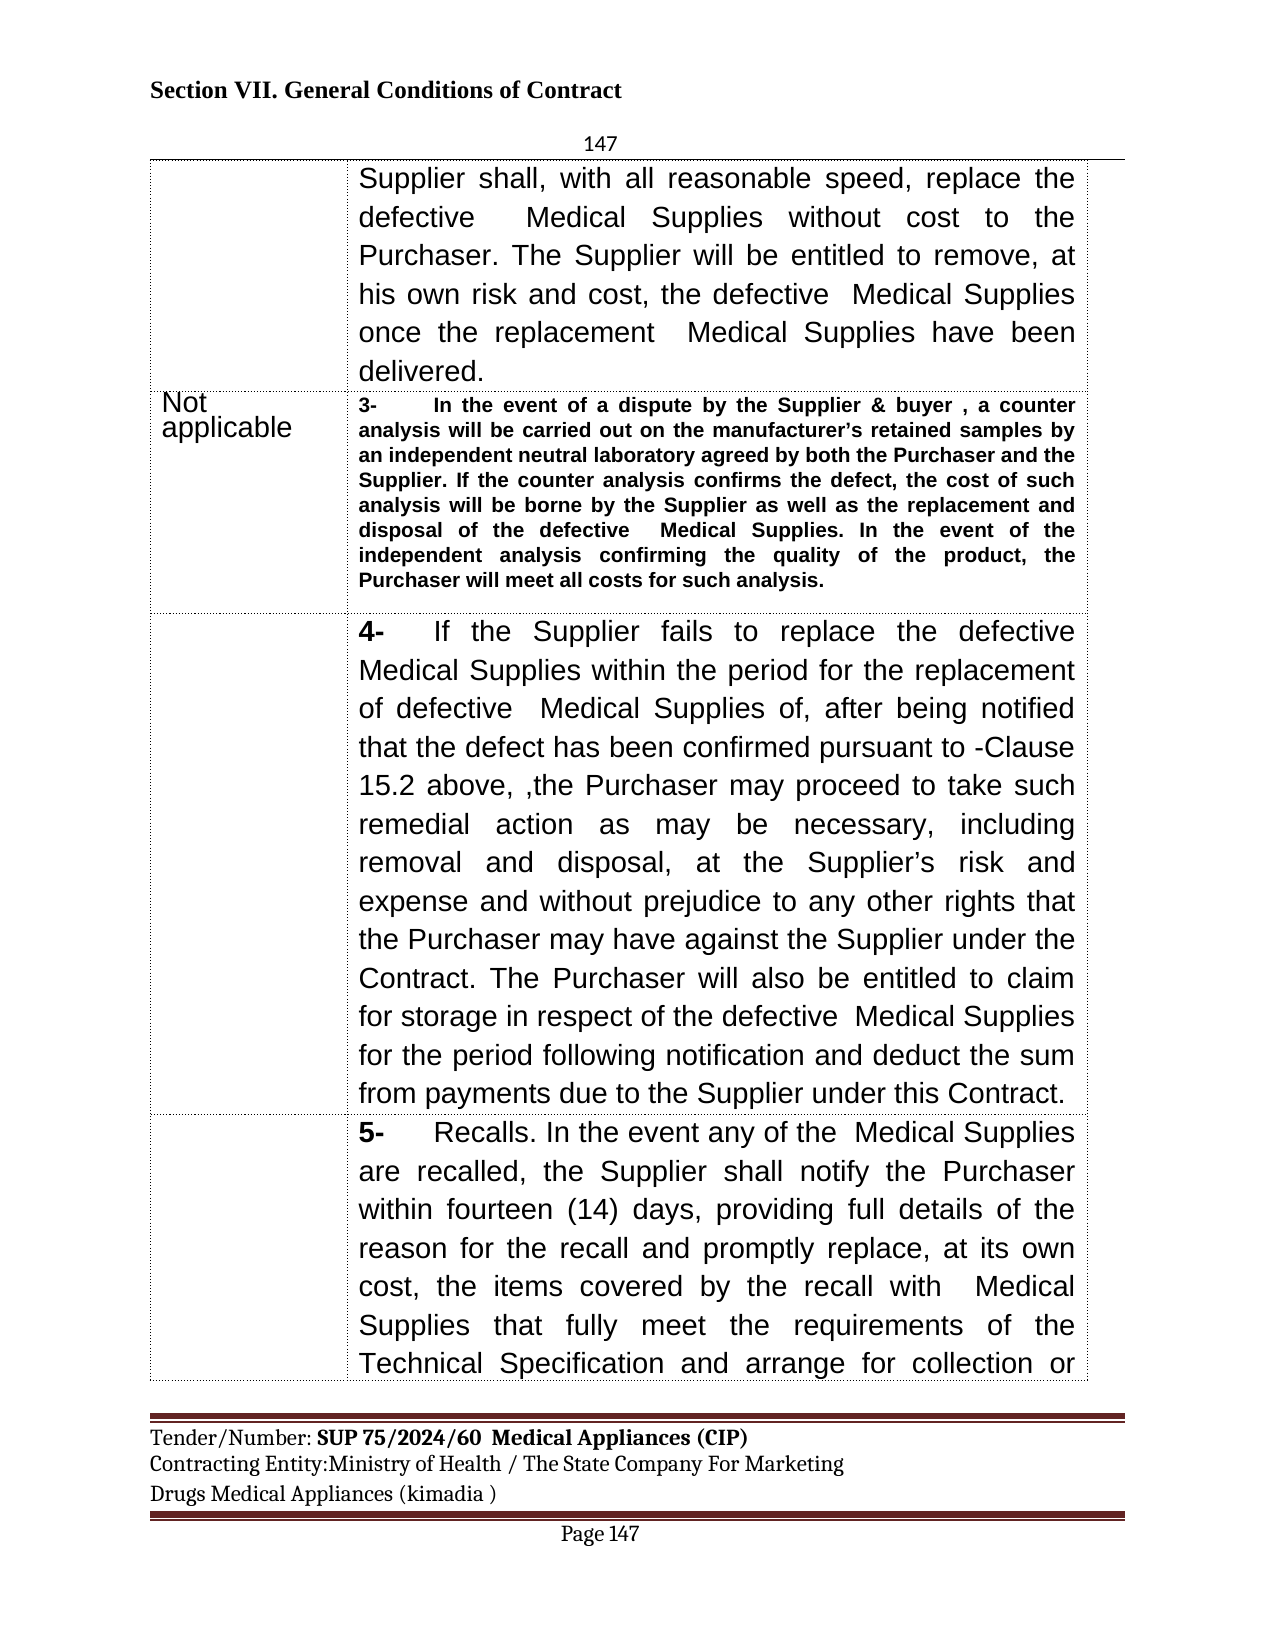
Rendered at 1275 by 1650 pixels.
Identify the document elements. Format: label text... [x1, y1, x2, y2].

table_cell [347, 160, 1088, 391]
table_cell [150, 160, 347, 391]
table_cell [150, 1114, 347, 1380]
table_cell 3- In the event of a dispute by the Supplier & buyer , a counter analysis will be carried out on the manufacturer’s retained samples by an independent neutral laboratory agreed by both the Purchaser and the Supplier. If the counter analysis confirms the defect, the cost of such analysis will be borne by the Supplier as well as the replacement and disposal of the defective Medical Supplies. In the event of the independent analysis confirming the quality of the product, the Purchaser will meet all costs for such analysis. [347, 391, 1088, 613]
table_cell [150, 613, 347, 1114]
table_cell 4- If the Supplier fails to replace the defective Medical Supplies within the period for the replacement of defective Medical Supplies of, after being notified that the defect has been confirmed pursuant to -Clause 15.2 above, ,the Purchaser may proceed to take such remedial action as may be necessary, including removal and disposal, at the Supplier’s risk and expense and without prejudice to any other rights that the Purchaser may have against the Supplier under the Contract. The Purchaser will also be entitled to claim for storage in respect of the defective Medical Supplies for the period following notification and deduct the sum from payments due to the Supplier under this Contract. [347, 613, 1088, 1114]
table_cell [347, 1114, 1088, 1380]
table_cell Not applicable [150, 391, 347, 613]
